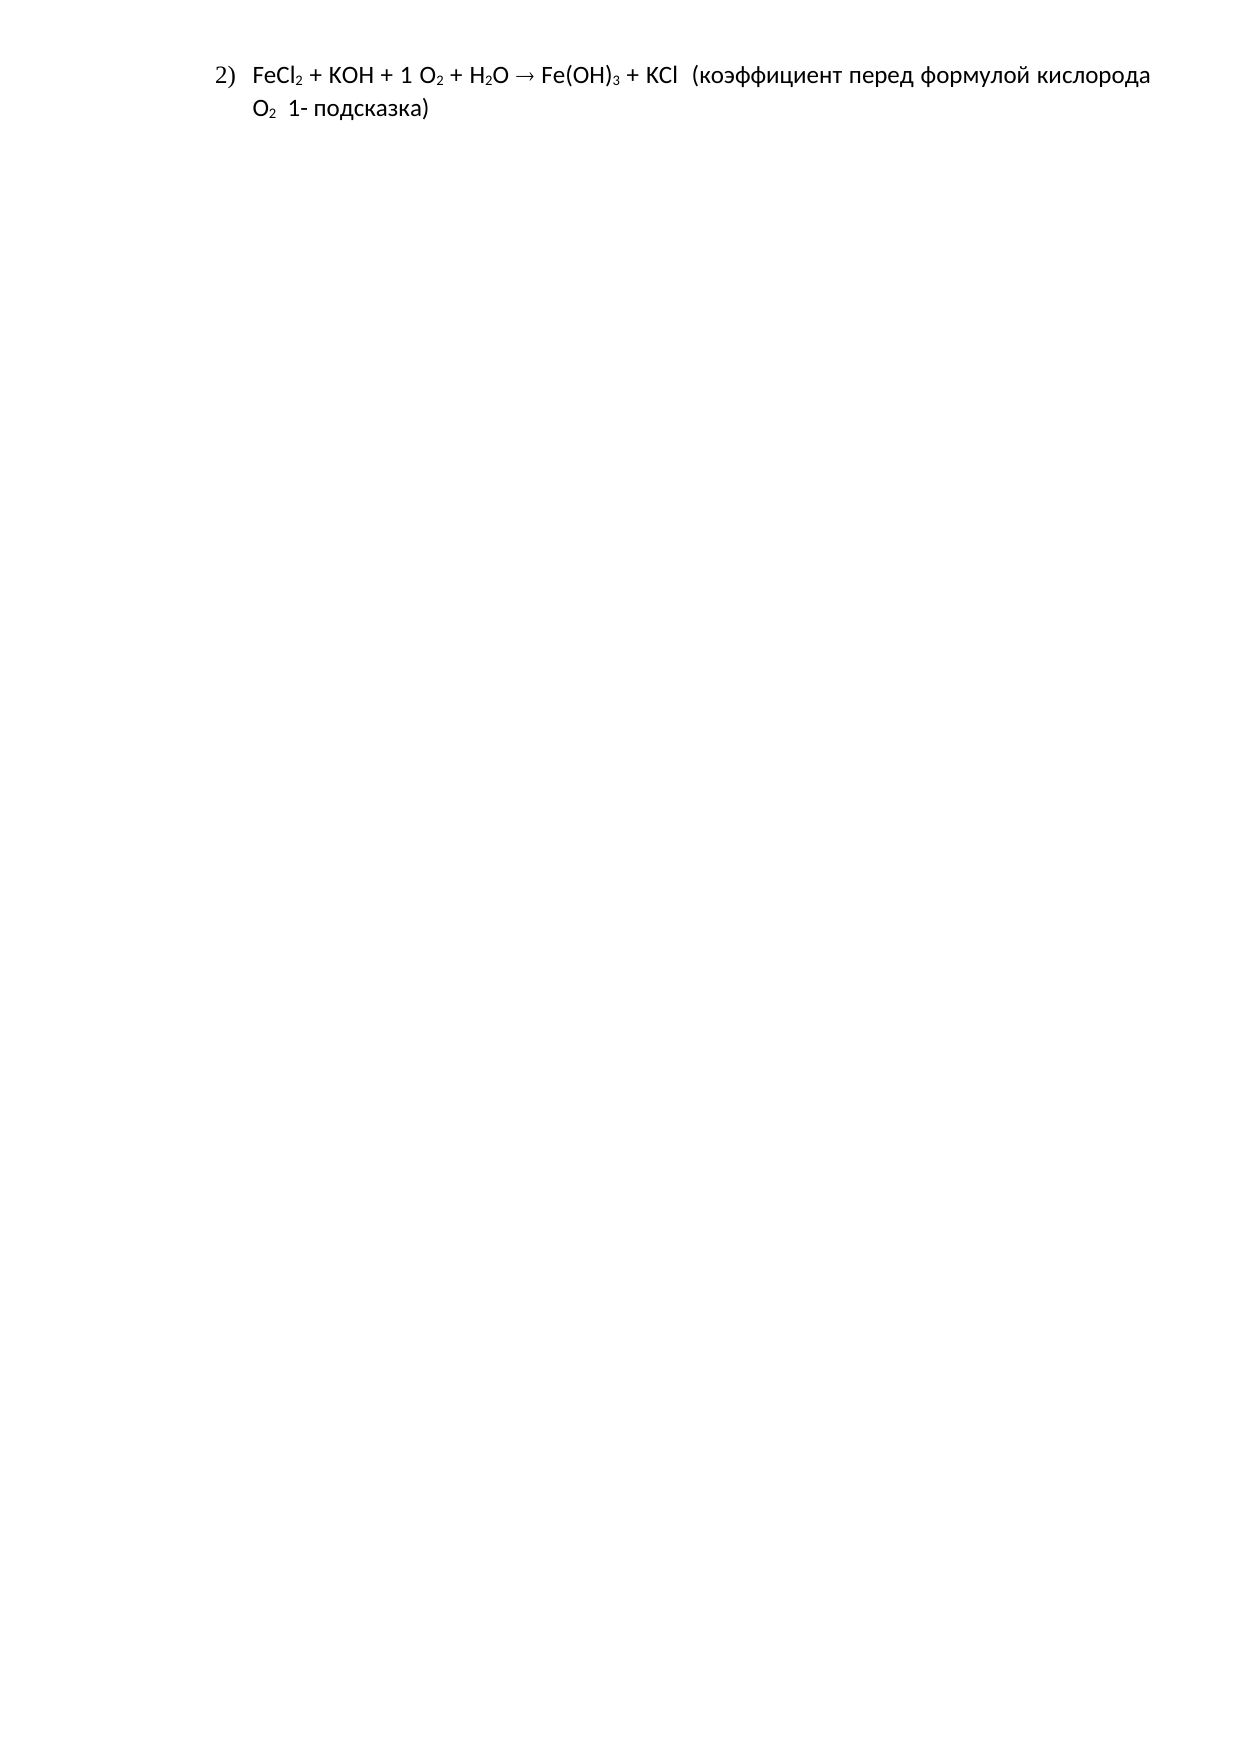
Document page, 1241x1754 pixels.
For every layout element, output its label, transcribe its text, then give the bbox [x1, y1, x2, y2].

list FeCl2 + KOH + 1 O2 + H2O Fe(OH)3 + KCl (коэффициент перед формулой кислорода О2 1- подсказка) [215, 59, 1152, 122]
